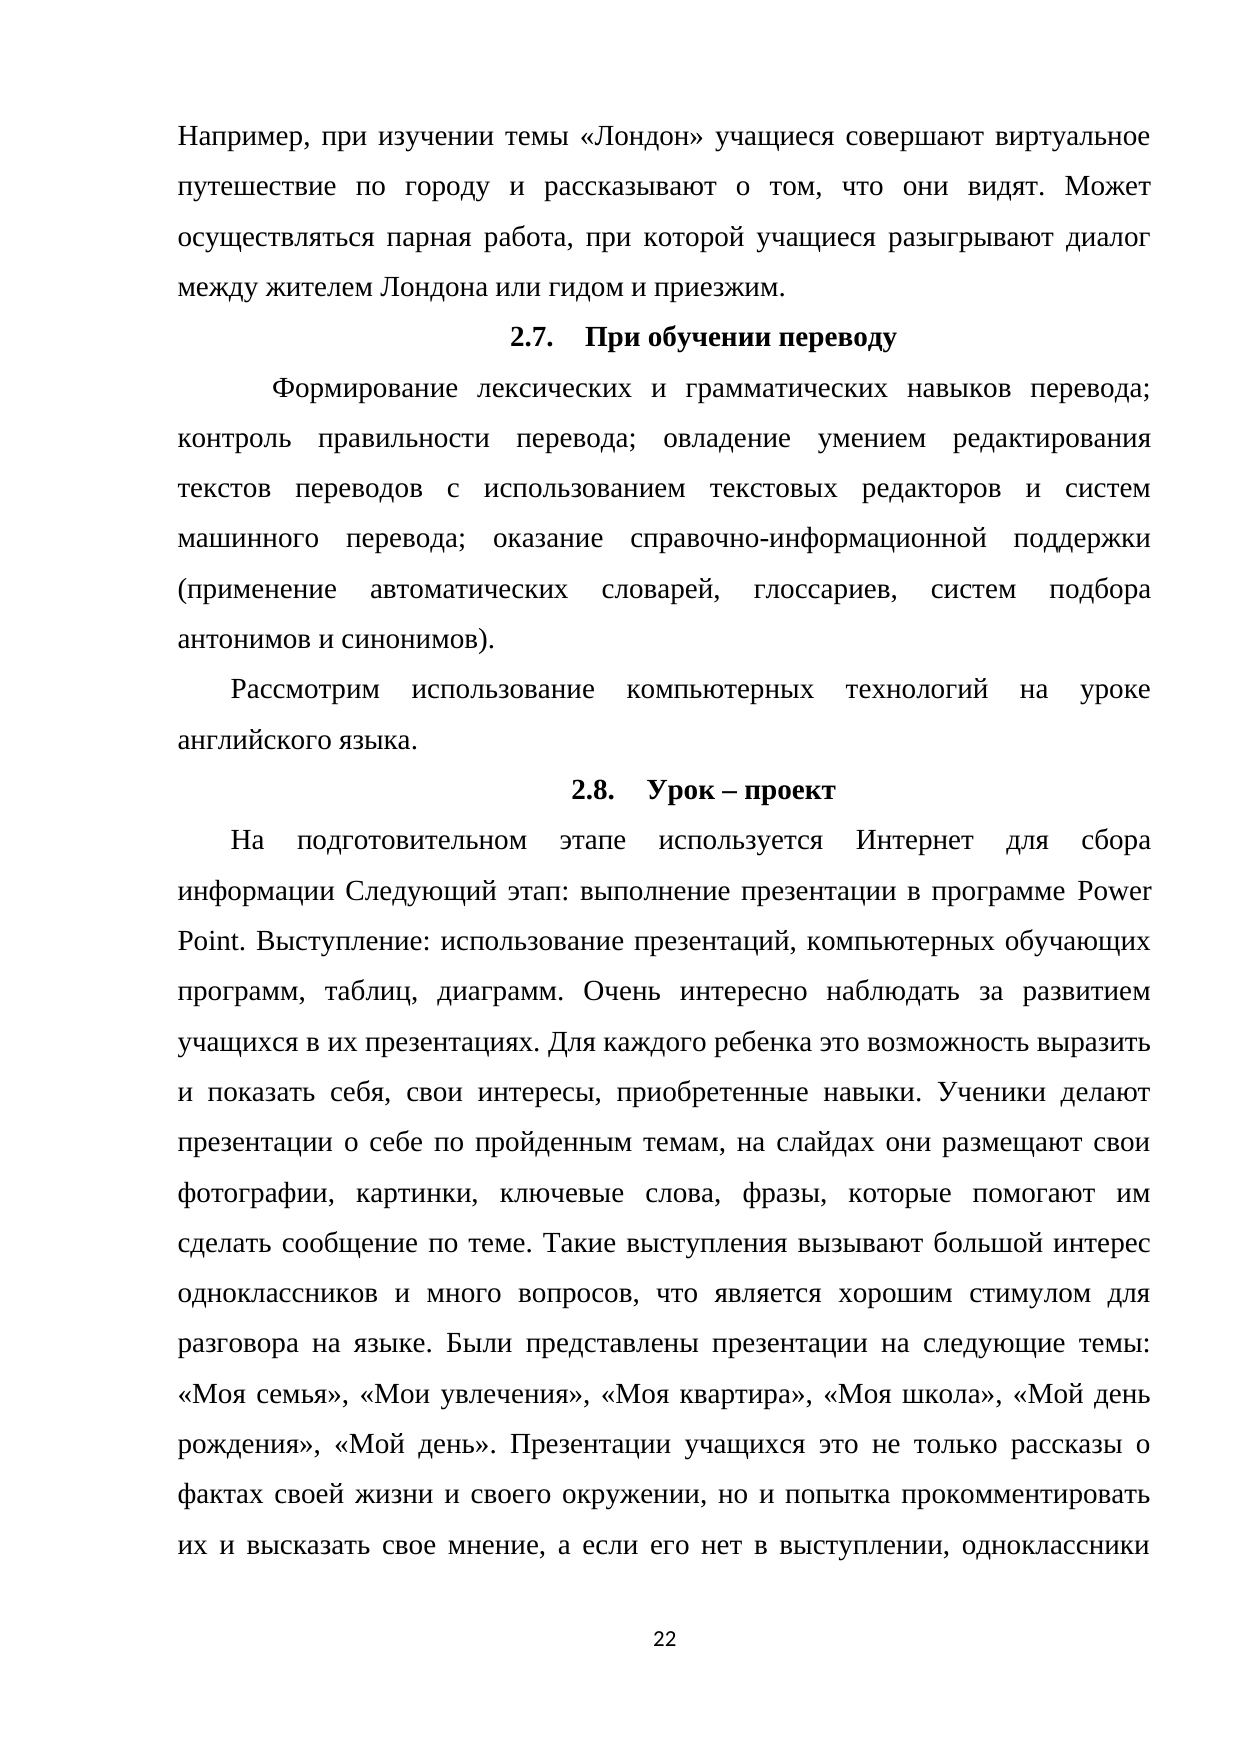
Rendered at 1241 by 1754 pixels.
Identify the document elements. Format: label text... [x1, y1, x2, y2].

list Урок – проект [255, 772, 1152, 806]
text Рассмотрим использование компьютерных технологий на уроке английского языка. [177, 672, 1152, 755]
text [177, 118, 1152, 303]
list При обучении переводу [255, 319, 1152, 353]
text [177, 822, 1152, 1560]
text Формирование лексических и грамматических навыков перевода; контроль правильности перевода; овладение умением редактирования текстов переводов с использованием текстовых редакторов и систем машинного перевода; оказание справочно-информационной поддержки (применение автоматических словарей, глоссариев, систем подбора антонимов и синонимов). [177, 370, 1152, 655]
